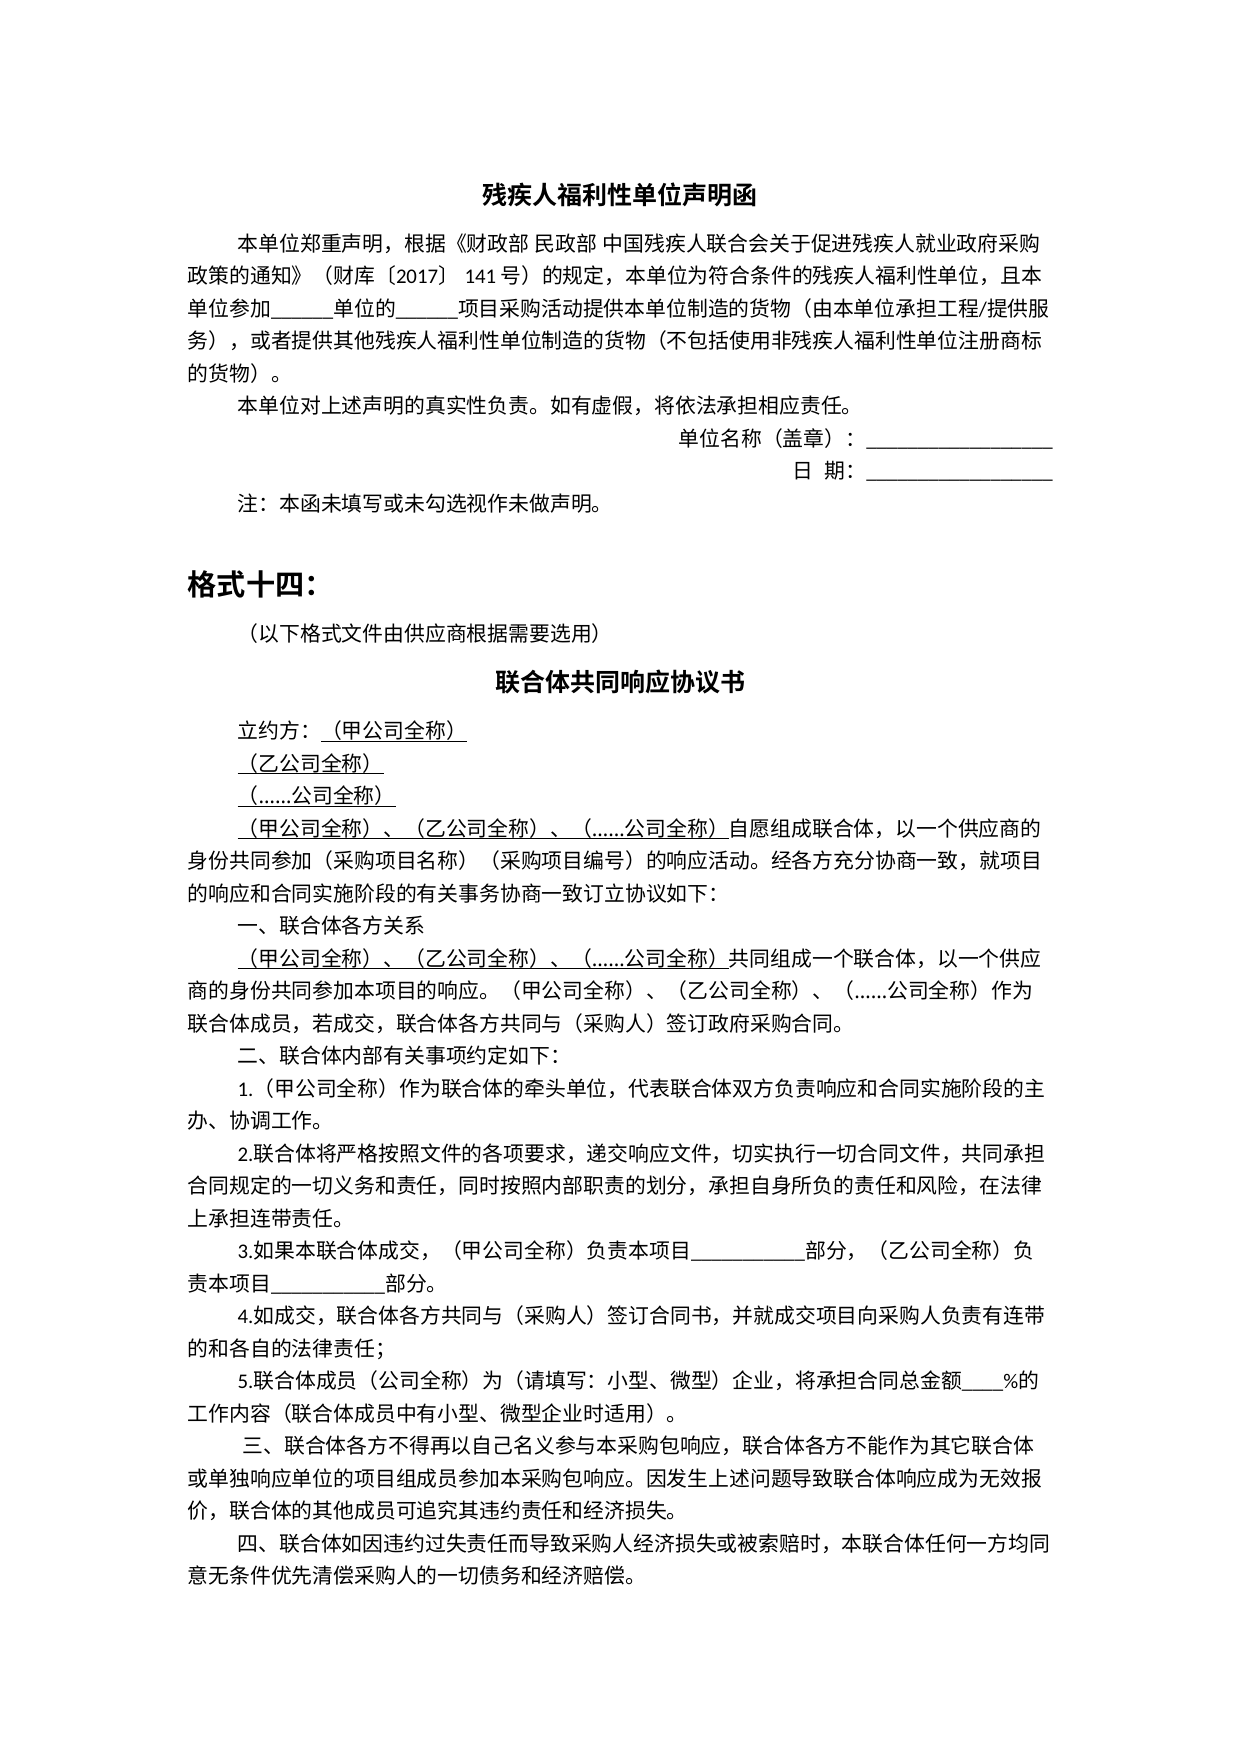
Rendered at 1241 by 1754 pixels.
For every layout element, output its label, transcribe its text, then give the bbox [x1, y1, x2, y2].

text 3.如果本联合体成交，（甲公司全称）负责本项目___________部分，（乙公司全称）负责本项目___________部分。 [187, 1234, 1053, 1299]
text 本单位对上述声明的真实性负责。如有虚假，将依法承担相应责任。 [187, 389, 1053, 422]
text 4.如成交，联合体各方共同与（采购人）签订合同书，并就成交项目向采购人负责有连带的和各自的法律责任； [187, 1299, 1053, 1364]
text 三、联合体各方不得再以自己名义参与本采购包响应，联合体各方不能作为其它联合体或单独响应单位的项目组成员参加本采购包响应。因发生上述问题导致联合体响应成为无效报价，联合体的其他成员可追究其违约责任和经济损失。 [187, 1429, 1053, 1527]
text 一、联合体各方关系 [187, 909, 1053, 942]
text （甲公司全称）、（乙公司全称）、（……公司全称）自愿组成联合体，以一个供应商的身份共同参加（采购项目名称）（采购项目编号）的响应活动。经各方充分协商一致，就项目的响应和合同实施阶段的有关事务协商一致订立协议如下： [187, 812, 1053, 909]
text 立约方：（甲公司全称） [187, 714, 1053, 747]
text 单位名称（盖章）：__________________ [187, 422, 1053, 454]
text （以下格式文件由供应商根据需要选用） [187, 617, 1053, 649]
text 四、联合体如因违约过失责任而导致采购人经济损失或被索赔时，本联合体任何一方均同意无条件优先清偿采购人的一切债务和经济赔偿。 [187, 1527, 1053, 1592]
text 1.（甲公司全称）作为联合体的牵头单位，代表联合体双方负责响应和合同实施阶段的主办、协调工作。 [187, 1072, 1053, 1137]
text 残疾人福利性单位声明函 [187, 162, 1053, 227]
text （甲公司全称）、（乙公司全称）、（……公司全称）共同组成一个联合体，以一个供应商的身份共同参加本项目的响应。（甲公司全称）、（乙公司全称）、（……公司全称）作为联合体成员，若成交，联合体各方共同与（采购人）签订政府采购合同。 [187, 942, 1053, 1039]
text 联合体共同响应协议书 [187, 649, 1053, 714]
text （乙公司全称） [187, 747, 1053, 779]
text （……公司全称） [187, 779, 1053, 812]
text 日 期：__________________ [187, 454, 1053, 487]
text 2.联合体将严格按照文件的各项要求，递交响应文件，切实执行一切合同文件，共同承担合同规定的一切义务和责任，同时按照内部职责的划分，承担自身所负的责任和风险，在法律上承担连带责任。 [187, 1137, 1053, 1234]
text 二、联合体内部有关事项约定如下： [187, 1039, 1053, 1072]
text 格式十四： [187, 552, 1053, 617]
text 注：本函未填写或未勾选视作未做声明。 [187, 487, 1053, 519]
text 本单位郑重声明，根据《财政部 民政部 中国残疾人联合会关于促进残疾人就业政府采购政策的通知》（财库〔2017〕 141号）的规定，本单位为符合条件的残疾人福利性单位，且本单位参加______单位的______项目采购活动提供本单位制造的货物（由本单位承担工程/提供服务），或者提供其他残疾人福利性单位制造的货物（不包括使用非残疾人福利性单位注册商标的货物）。 [187, 227, 1053, 389]
text 5.联合体成员（公司全称）为（请填写：小型、微型）企业，将承担合同总金额____%的工作内容（联合体成员中有小型、微型企业时适用）。 [187, 1364, 1053, 1429]
